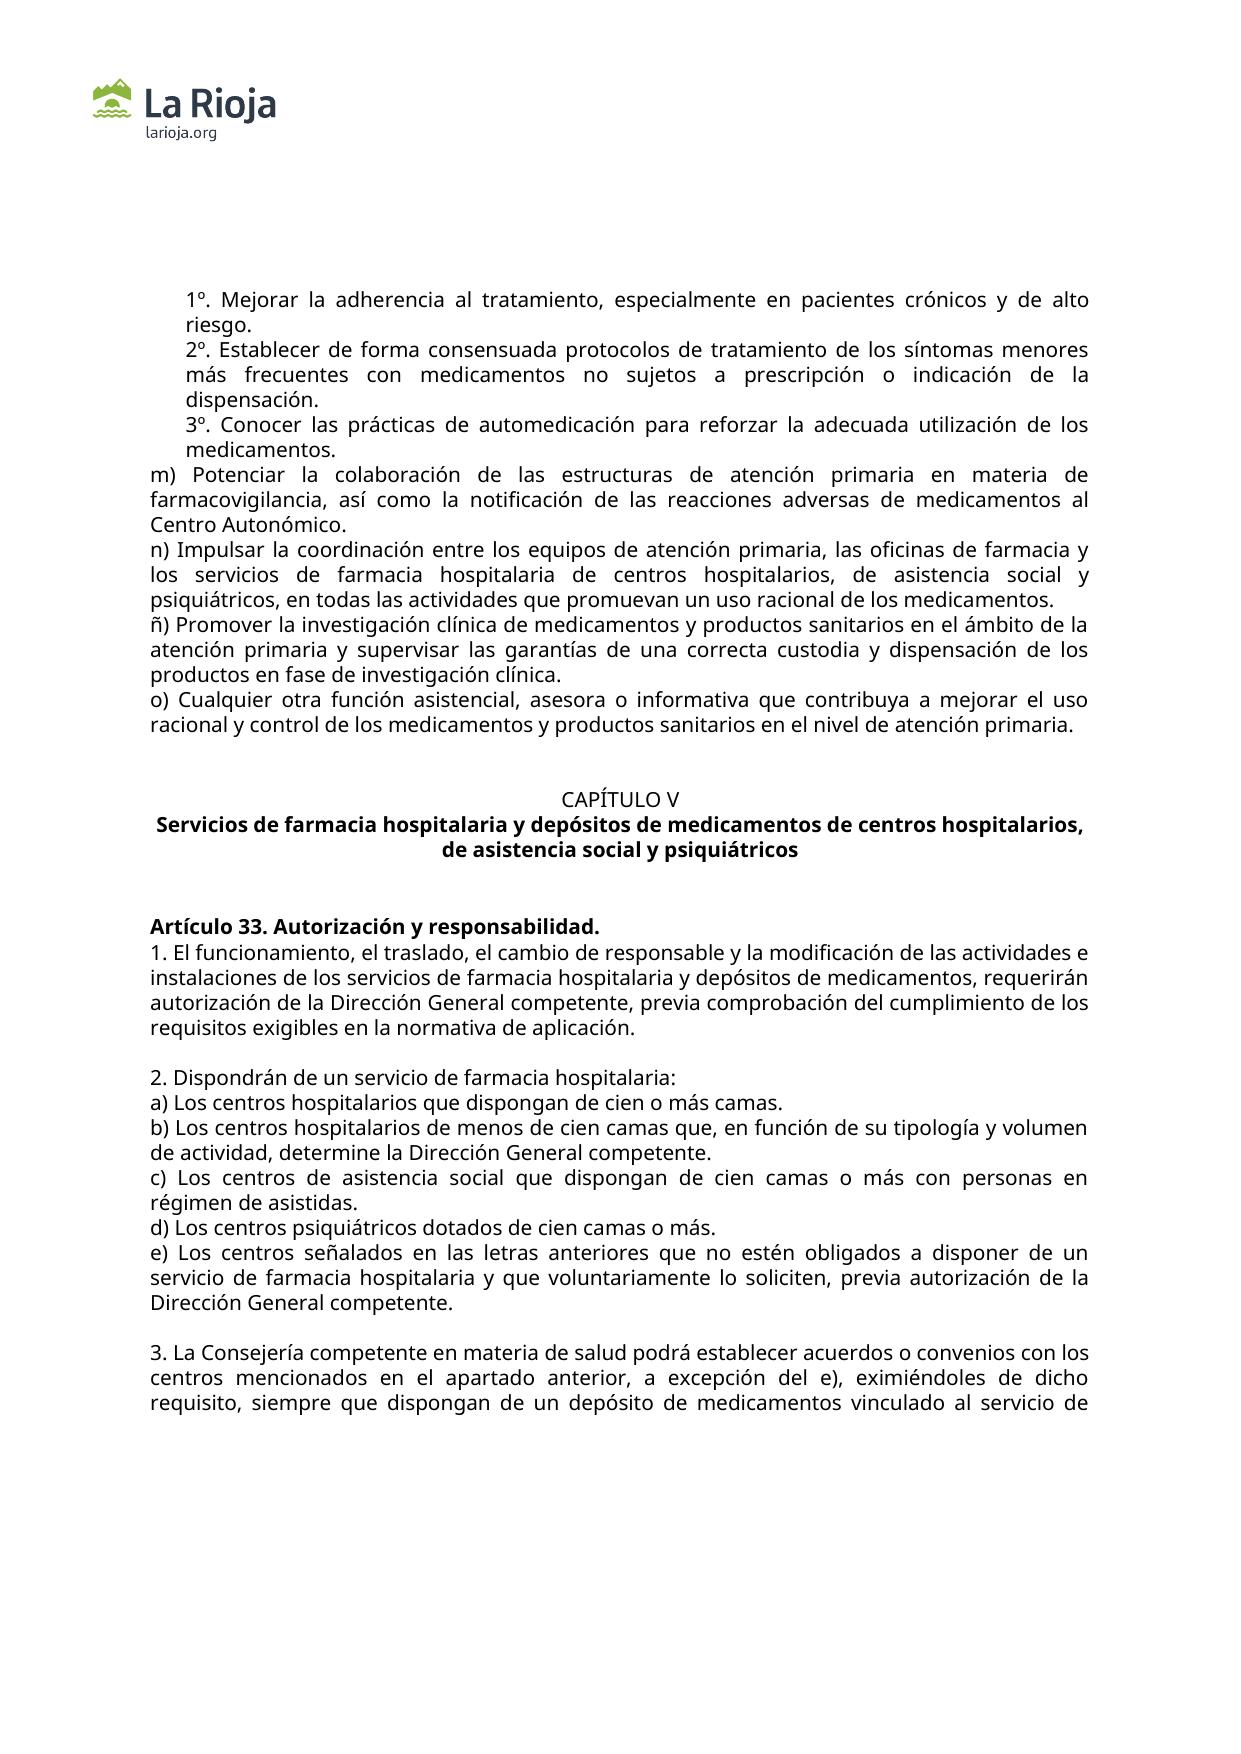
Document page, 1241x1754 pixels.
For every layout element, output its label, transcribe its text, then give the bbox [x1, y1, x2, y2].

text b) Los centros hospitalarios de menos de cien camas que, en función de su tipología y volumen de actividad, determine la Dirección General competente. [150, 1116, 1090, 1166]
text ñ) Promover la investigación clínica de medicamentos y productos sanitarios en el ámbito de la atención primaria y supervisar las garantías de una correcta custodia y dispensación de los productos en fase de investigación clínica. [150, 612, 1090, 687]
text o) Cualquier otra función asistencial, asesora o informativa que contribuya a mejorar el uso racional y control de los medicamentos y productos sanitarios en el nivel de atención primaria. [150, 687, 1090, 737]
text 2. Dispondrán de un servicio de farmacia hospitalaria: [150, 1066, 1090, 1091]
text d) Los centros psiquiátricos dotados de cien camas o más. [150, 1216, 1090, 1241]
text 1. El funcionamiento, el traslado, el cambio de responsable y la modificación de las actividades e instalaciones de los servicios de farmacia hospitalaria y depósitos de medicamentos, requerirán autorización de la Dirección General competente, previa comprobación del cumplimiento de los requisitos exigibles en la normativa de aplicación. [150, 941, 1090, 1041]
subtitle Artículo 33. Autorización y responsabilidad. [150, 912, 1090, 941]
text CAPÍTULO V [150, 787, 1090, 812]
text e) Los centros señalados en las letras anteriores que no estén obligados a disponer de un servicio de farmacia hospitalaria y que voluntariamente lo soliciten, previa autorización de la Dirección General competente. [150, 1241, 1090, 1316]
text 2º. Establecer de forma consensuada protocolos de tratamiento de los síntomas menores más frecuentes con medicamentos no sujetos a prescripción o indicación de la dispensación. [185, 337, 1090, 412]
text 3º. Conocer las prácticas de automedicación para reforzar la adecuada utilización de los medicamentos. [185, 412, 1090, 462]
text Servicios de farmacia hospitalaria y depósitos de medicamentos de centros hospitalarios, de asistencia social y psiquiátricos [150, 812, 1090, 862]
text 1º. Mejorar la adherencia al tratamiento, especialmente en pacientes crónicos y de alto riesgo. [185, 287, 1090, 337]
text n) Impulsar la coordinación entre los equipos de atención primaria, las oficinas de farmacia y los servicios de farmacia hospitalaria de centros hospitalarios, de asistencia social y psiquiátricos, en todas las actividades que promuevan un uso racional de los medicamentos. [150, 537, 1090, 612]
text m) Potenciar la colaboración de las estructuras de atención primaria en materia de farmacovigilancia, así como la notificación de las reacciones adversas de medicamentos al Centro Autonómico. [150, 462, 1090, 537]
text a) Los centros hospitalarios que dispongan de cien o más camas. [150, 1091, 1090, 1116]
text c) Los centros de asistencia social que dispongan de cien camas o más con personas en régimen de asistidas. [150, 1166, 1090, 1216]
picture [0, 0, 1241, 237]
